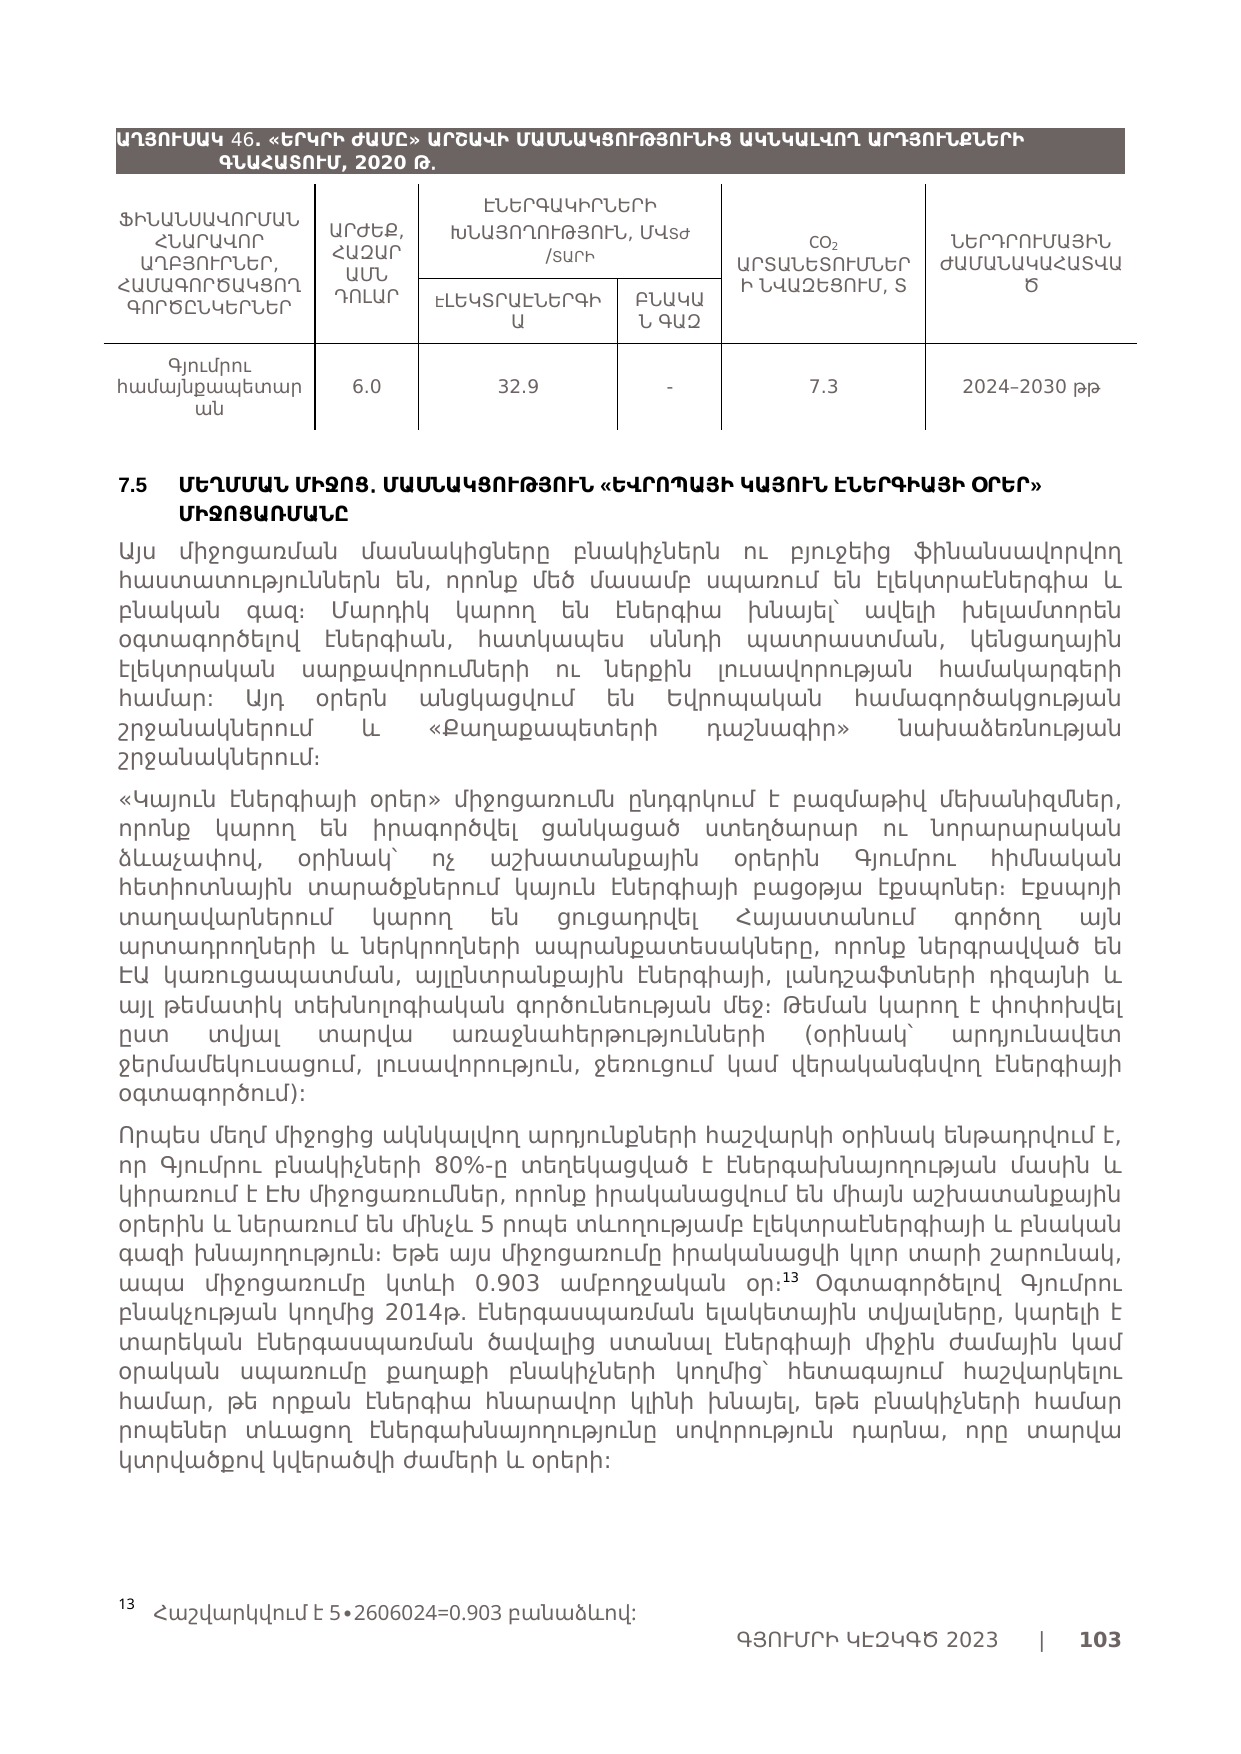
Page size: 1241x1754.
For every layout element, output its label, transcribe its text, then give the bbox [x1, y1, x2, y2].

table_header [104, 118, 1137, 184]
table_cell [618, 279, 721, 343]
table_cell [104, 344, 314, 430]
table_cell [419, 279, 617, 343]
text «Կայուն էներգիայի օրեր» միջոցառումն ընդգրկում է բազմաթիվ մեխանիզմներ, որոնք կարող են իրագործվել ցանկացած ստեղծարար ու նորարարական ձևաչափով, օրինակ՝ ոչ աշխատանքային օրերին Գյումրու հիմնական հետիոտնային տարածքներում կայուն էներգիայի բացօթյա էքսպոներ։ Էքսպոյի տաղավարներում կարող են ցուցադրվել Հայաստանում գործող այն արտադրողների և ներկրողների ապրանքատեսակները, որոնք ներգրավված են ԷԱ կառուցապատման, այլընտրանքային էներգիայի, լանդշաֆտների դիզայնի և այլ թեմատիկ տեխնոլոգիական գործունեության մեջ։ Թեման կարող է փոփոխվել ըստ տվյալ տարվա առաջնահերթությունների (օրինակ՝ արդյունավետ ջերմամեկուսացում, լուսավորություն, ջեռուցում կամ վերականգնվող էներգիայի օգտագործում): [118, 786, 1122, 1107]
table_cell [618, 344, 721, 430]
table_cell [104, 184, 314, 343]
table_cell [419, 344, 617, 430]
subtitle ՄԵՂՄՄԱՆ ՄԻՋՈՑ․ ՄԱՍՆԱԿՑՈՒԹՅՈՒՆ «ԵՎՐՈՊԱՅԻ ԿԱՅՈՒՆ ԷՆԵՐԳԻԱՅԻ ՕՐԵՐ» ՄԻՋՈՑԱՌՄԱՆԸ [118, 467, 1122, 526]
text Այս միջոցառման մասնակիցները բնակիչներն ու բյուջեից ֆինանսավորվող հաստատություններն են, որոնք մեծ մասամբ սպառում են էլեկտրաէներգիա և բնական գազ։ Մարդիկ կարող են էներգիա խնայել՝ ավելի խելամտորեն օգտագործելով էներգիան, հատկապես սննդի պատրաստման, կենցաղային էլեկտրական սարքավորումների ու ներքին լուսավորության համակարգերի համար: Այդ օրերն անցկացվում են Եվրոպական համագործակցության շրջանակներում և «Քաղաքապետերի դաշնագիր» նախաձեռնության շրջանակներում։ [118, 538, 1122, 770]
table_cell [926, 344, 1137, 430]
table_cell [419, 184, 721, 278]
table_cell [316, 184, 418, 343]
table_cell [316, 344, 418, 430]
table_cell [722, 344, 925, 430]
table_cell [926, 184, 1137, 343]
text Որպես մեղմ միջոցից ակնկալվող արդյունքների հաշվարկի օրինակ ենթադրվում է, որ Գյումրու բնակիչների 80%-ը տեղեկացված է էներգախնայողության մասին և կիրառում է ԷԽ միջոցառումներ, որոնք իրականացվում են միայն աշխատանքային օրերին և ներառում են մինչև 5 րոպե տևողությամբ էլեկտրաէներգիայի և բնական գազի խնայողություն։ Եթե այս միջոցառումը իրականացվի կլոր տարի շարունակ, ապա միջոցառումը կտևի 0.903 ամբողջական օր։ Օգտագործելով Գյումրու բնակչության կողմից 2014թ. էներգասպառման ելակետային տվյալները, կարելի է տարեկան էներգասպառման ծավալից ստանալ էներգիայի միջին ժամային կամ օրական սպառումը քաղաքի բնակիչների կողմից՝ հետագայում հաշվարկելու համար, թե որքան էներգիա հնարավոր կլինի խնայել, եթե բնակիչների համար րոպեներ տևացող էներգախնայողությունը սովորություն դարնա, որը տարվա կտրվածքով կվերածվի ժամերի և օրերի: [118, 1122, 1122, 1473]
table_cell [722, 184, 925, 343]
